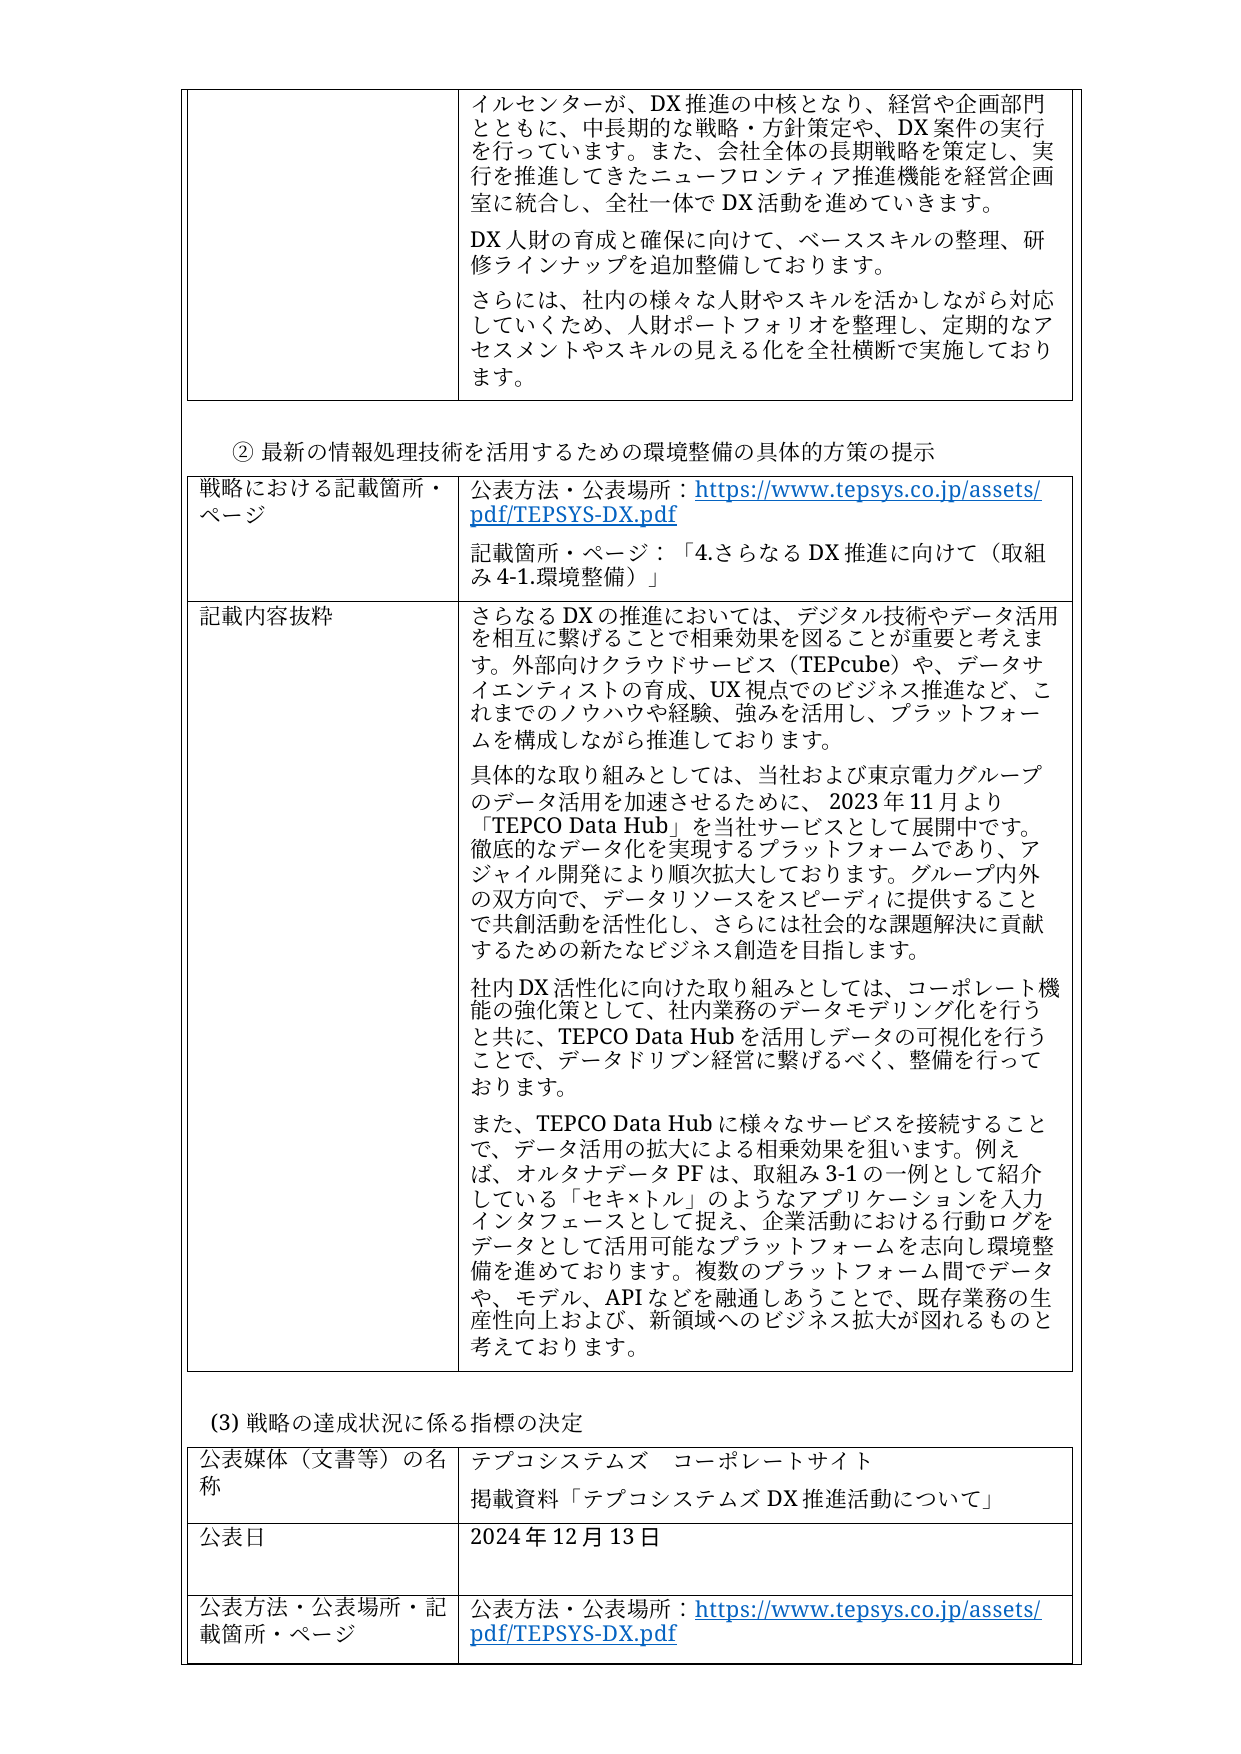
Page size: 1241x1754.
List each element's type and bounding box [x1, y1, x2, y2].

table_cell [182, 90, 1081, 1664]
